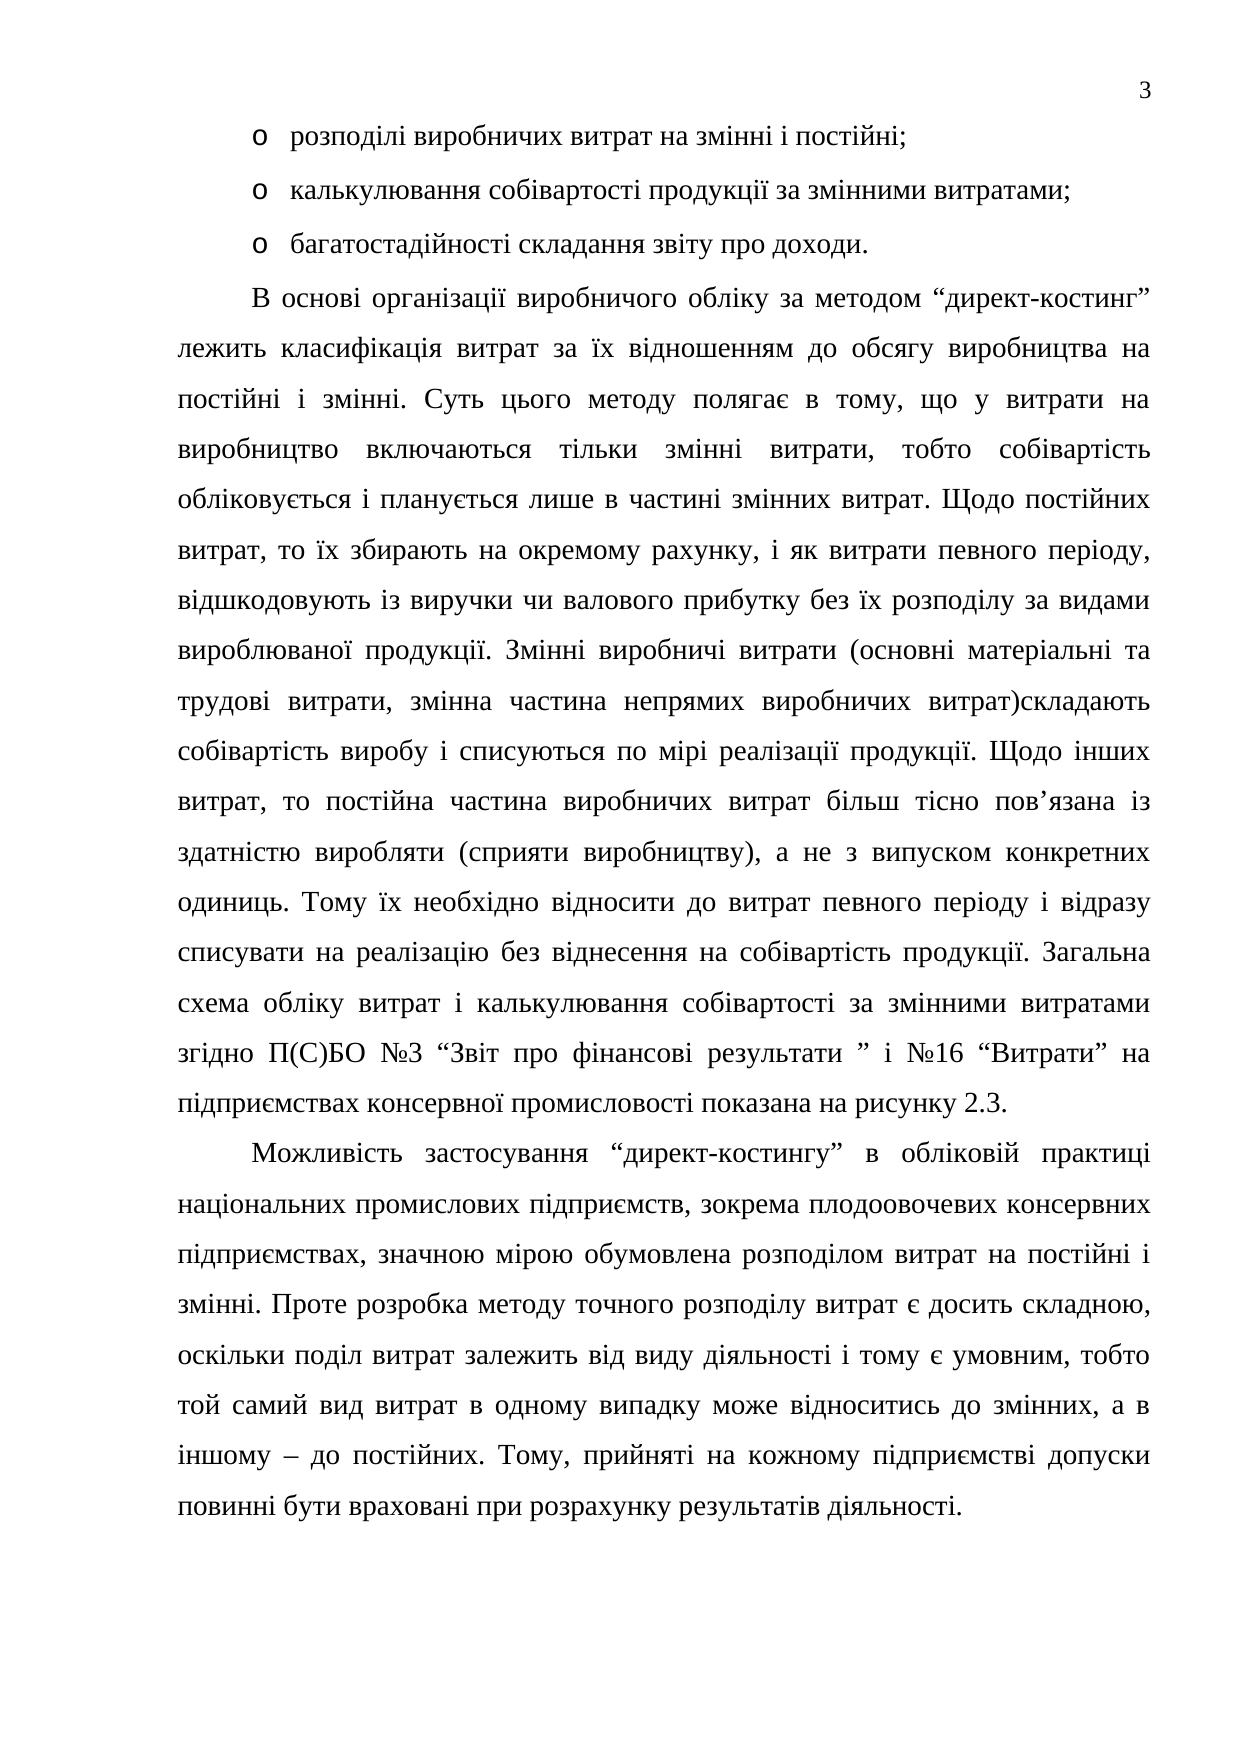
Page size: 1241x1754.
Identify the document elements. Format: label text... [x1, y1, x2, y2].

list калькулювання собівартості продукції за змінними витратами; [177, 172, 1152, 208]
list багатостадійності складання звіту про доходи. [177, 226, 1152, 262]
list розподілі виробничих витрат на змінні і постійні; [177, 118, 1152, 154]
text В основі організації виробничого обліку за методом “директ-костинг” лежить класифікація витрат за їх відношенням до обсягу виробництва на постійні і змінні. Суть цього методу полягає в тому, що у витрати на виробництво включаються тільки змінні витрати, тобто собівартість обліковується і планується лише в частині змінних витрат. Щодо постійних витрат, то їх збирають на окремому рахунку, і як витрати певного періоду, відшкодовують із виручки чи валового прибутку без їх розподілу за видами вироблюваної продукції. Змінні виробничі витрати (основні матеріальні та трудові витрати, змінна частина непрямих виробничих витрат)складають собівартість виробу і списуються по мірі реалізації продукції. Щодо інших витрат, то постійна частина виробничих витрат більш тісно пов’язана із здатністю виробляти (сприяти виробництву), а не з випуском конкретних одиниць. Тому їх необхідно відносити до витрат певного періоду і відразу списувати на реалізацію без віднесення на собівартість продукції. Загальна схема обліку витрат і калькулювання собівартості за змінними витратами згідно П(С)БО №3 “Звіт про фінансові результати ” і №16 “Витрати” на підприємствах консервної промисловості показана на рисунку 2.3. [177, 280, 1152, 1119]
text Можливість застосування “директ-костингу” в обліковій практиці національних промислових підприємств, зокрема плодоовочевих консервних підприємствах, значною мірою обумовлена розподілом витрат на постійні і змінні. Проте розробка методу точного розподілу витрат є досить складною, оскільки поділ витрат залежить від виду діяльності і тому є умовним, тобто той самий вид витрат в одному випадку може відноситись до змінних, а в іншому – до постійних. Тому, прийняті на кожному підприємстві допуски повинні бути враховані при розрахунку результатів діяльності. [177, 1136, 1152, 1521]
